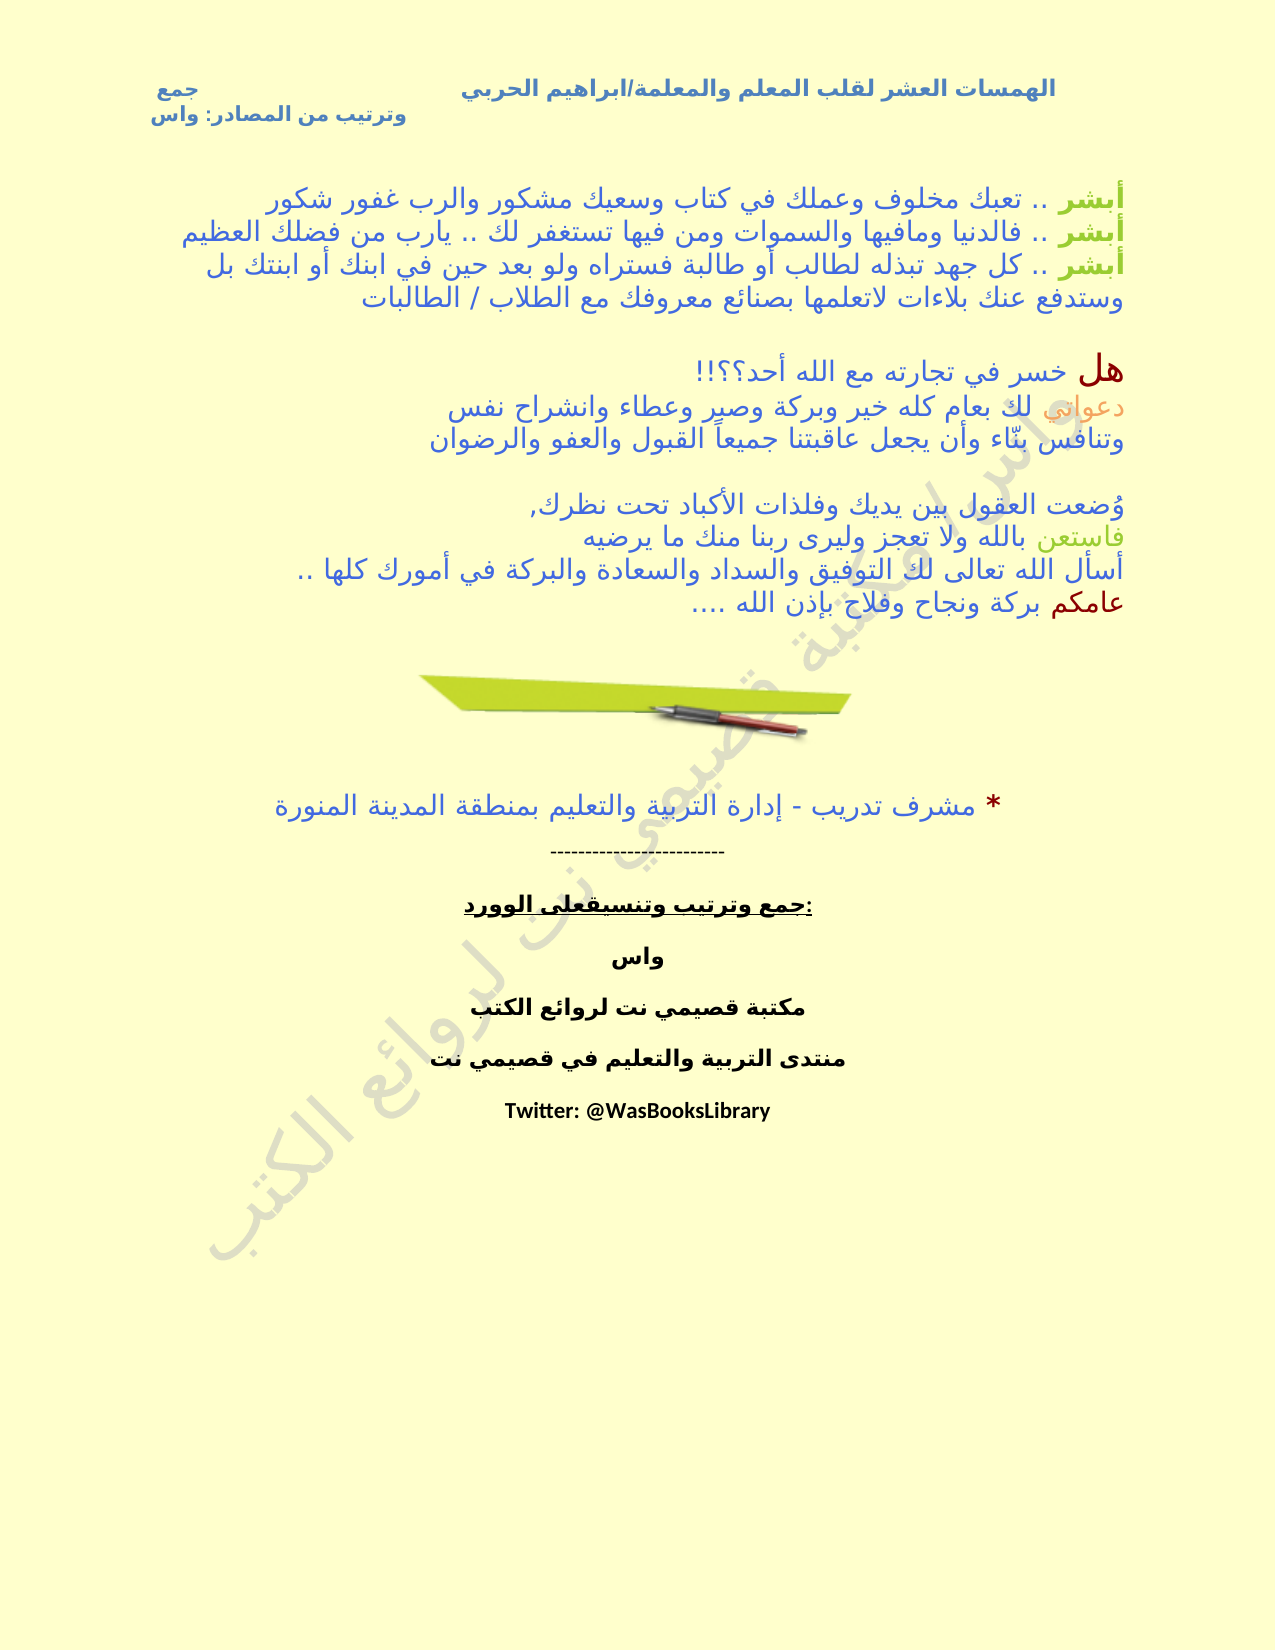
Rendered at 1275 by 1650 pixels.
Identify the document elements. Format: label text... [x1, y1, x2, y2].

text * مشرف تدريب - إدارة التربية والتعليم بمنطقة المدينة المنورة [150, 789, 1125, 821]
text منتدى التربية والتعليم في قصيمي نت [150, 1045, 1125, 1072]
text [150, 150, 1125, 619]
text مكتبة قصيمي نت لروائع الكتب [150, 994, 1125, 1021]
text ------------------------- [150, 837, 1125, 865]
text Twitter: @WasBooksLibrary [150, 1096, 1125, 1124]
text واس [150, 943, 1125, 969]
text جمع وترتيب وتنسيقعلى الوورد: [150, 890, 1125, 918]
picture [400, 667, 875, 751]
